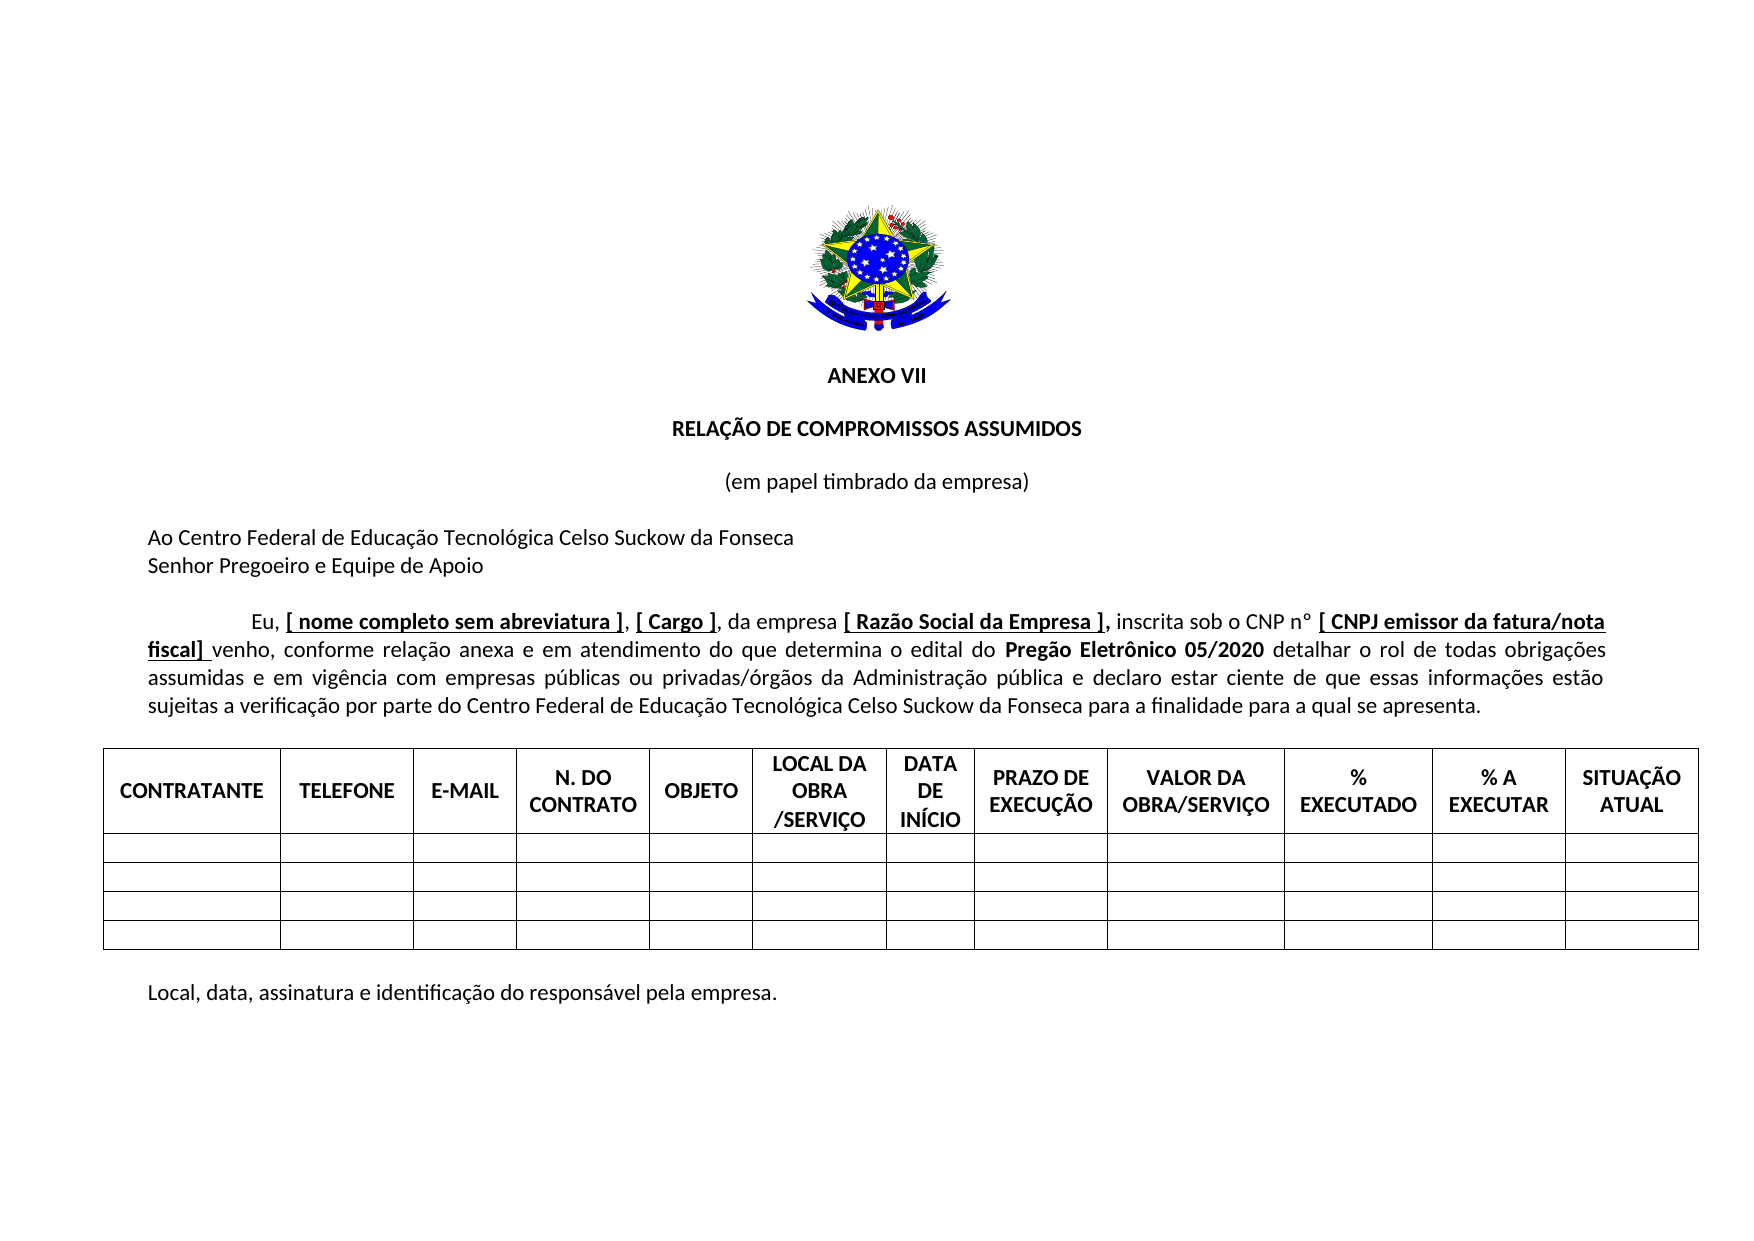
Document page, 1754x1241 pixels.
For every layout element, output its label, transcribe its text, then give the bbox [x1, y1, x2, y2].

table_cell [414, 892, 516, 920]
table_cell [887, 921, 974, 949]
text ANEXO VII [148, 361, 1606, 389]
table_cell [975, 863, 1107, 891]
table_cell [104, 892, 280, 920]
table_cell [887, 863, 974, 891]
table_header LOCAL DA OBRA /SERVIÇO [753, 749, 886, 833]
table_header DATA DE INÍCIO [887, 749, 974, 833]
table_header % EXECUTADO [1285, 749, 1432, 833]
table_header E-MAIL [414, 749, 516, 833]
text (em papel timbrado da empresa) [148, 467, 1606, 495]
table_cell [753, 834, 886, 862]
table_cell [1285, 834, 1432, 862]
table_cell [414, 834, 516, 862]
table_cell [887, 834, 974, 862]
table_cell [1108, 834, 1284, 862]
table_cell [1108, 921, 1284, 949]
table_header N. DO CONTRATO [517, 749, 649, 833]
table_cell [1566, 892, 1698, 920]
table_cell [1566, 834, 1698, 862]
table_cell [650, 834, 752, 862]
table_cell [1108, 863, 1284, 891]
table_cell [1566, 863, 1698, 891]
table_cell [650, 863, 752, 891]
table_cell [975, 834, 1107, 862]
table_cell [1433, 921, 1565, 949]
table_cell [753, 892, 886, 920]
table_header PRAZO DE EXECUÇÃO [975, 749, 1107, 833]
table_header SITUAÇÃO ATUAL [1566, 749, 1698, 833]
table_cell [1433, 892, 1565, 920]
text Senhor Pregoeiro e Equipe de Apoio [148, 551, 1606, 579]
table_cell [517, 834, 649, 862]
table_cell [1108, 892, 1284, 920]
table_cell [517, 892, 649, 920]
text Eu, [ nome completo sem abreviatura ], [ Cargo ], da empresa [ Razão Social da Empresa ], inscrita sob o CNP nº [ CNPJ emissor da fatura/nota fiscal] venho, conforme relação anexa e em atendimento do que determina o edital do Pregão Eletrônico 05/2020 detalhar o rol de todas obrigações assumidas e em vigência com empresas públicas ou privadas/órgãos da Administração pública e declaro estar ciente de que essas informações estão sujeitas a verificação por parte do Centro Federal de Educação Tecnológica Celso Suckow da Fonseca para a finalidade para a qual se apresenta. [148, 607, 1606, 719]
table_cell [281, 921, 413, 949]
table_cell [104, 863, 280, 891]
table_cell [414, 863, 516, 891]
table_cell [1433, 863, 1565, 891]
table_cell [281, 863, 413, 891]
table_cell [975, 921, 1107, 949]
table_cell [753, 921, 886, 949]
table_cell [281, 892, 413, 920]
table_cell [517, 863, 649, 891]
table_header % A EXECUTAR [1433, 749, 1565, 833]
table_cell [650, 892, 752, 920]
table_header VALOR DA OBRA/SERVIÇO [1108, 749, 1284, 833]
table_cell [1285, 921, 1432, 949]
table_cell [650, 921, 752, 949]
table_cell [1566, 921, 1698, 949]
table_cell [887, 892, 974, 920]
table_cell [517, 921, 649, 949]
text RELAÇÃO DE COMPROMISSOS ASSUMIDOS [148, 414, 1606, 442]
table_cell [1433, 834, 1565, 862]
text Ao Centro Federal de Educação Tecnológica Celso Suckow da Fonseca [148, 523, 1606, 551]
table_cell [281, 834, 413, 862]
table_cell [1285, 892, 1432, 920]
table_cell [414, 921, 516, 949]
table_header TELEFONE [281, 749, 413, 833]
table_cell [753, 863, 886, 891]
table_cell [104, 921, 280, 949]
table_header CONTRATANTE [104, 749, 280, 833]
table_cell [104, 834, 280, 862]
table_header OBJETO [650, 749, 752, 833]
text Local, data, assinatura e identificação do responsável pela empresa. [148, 978, 1606, 1006]
table_cell [1285, 863, 1432, 891]
table_cell [975, 892, 1107, 920]
